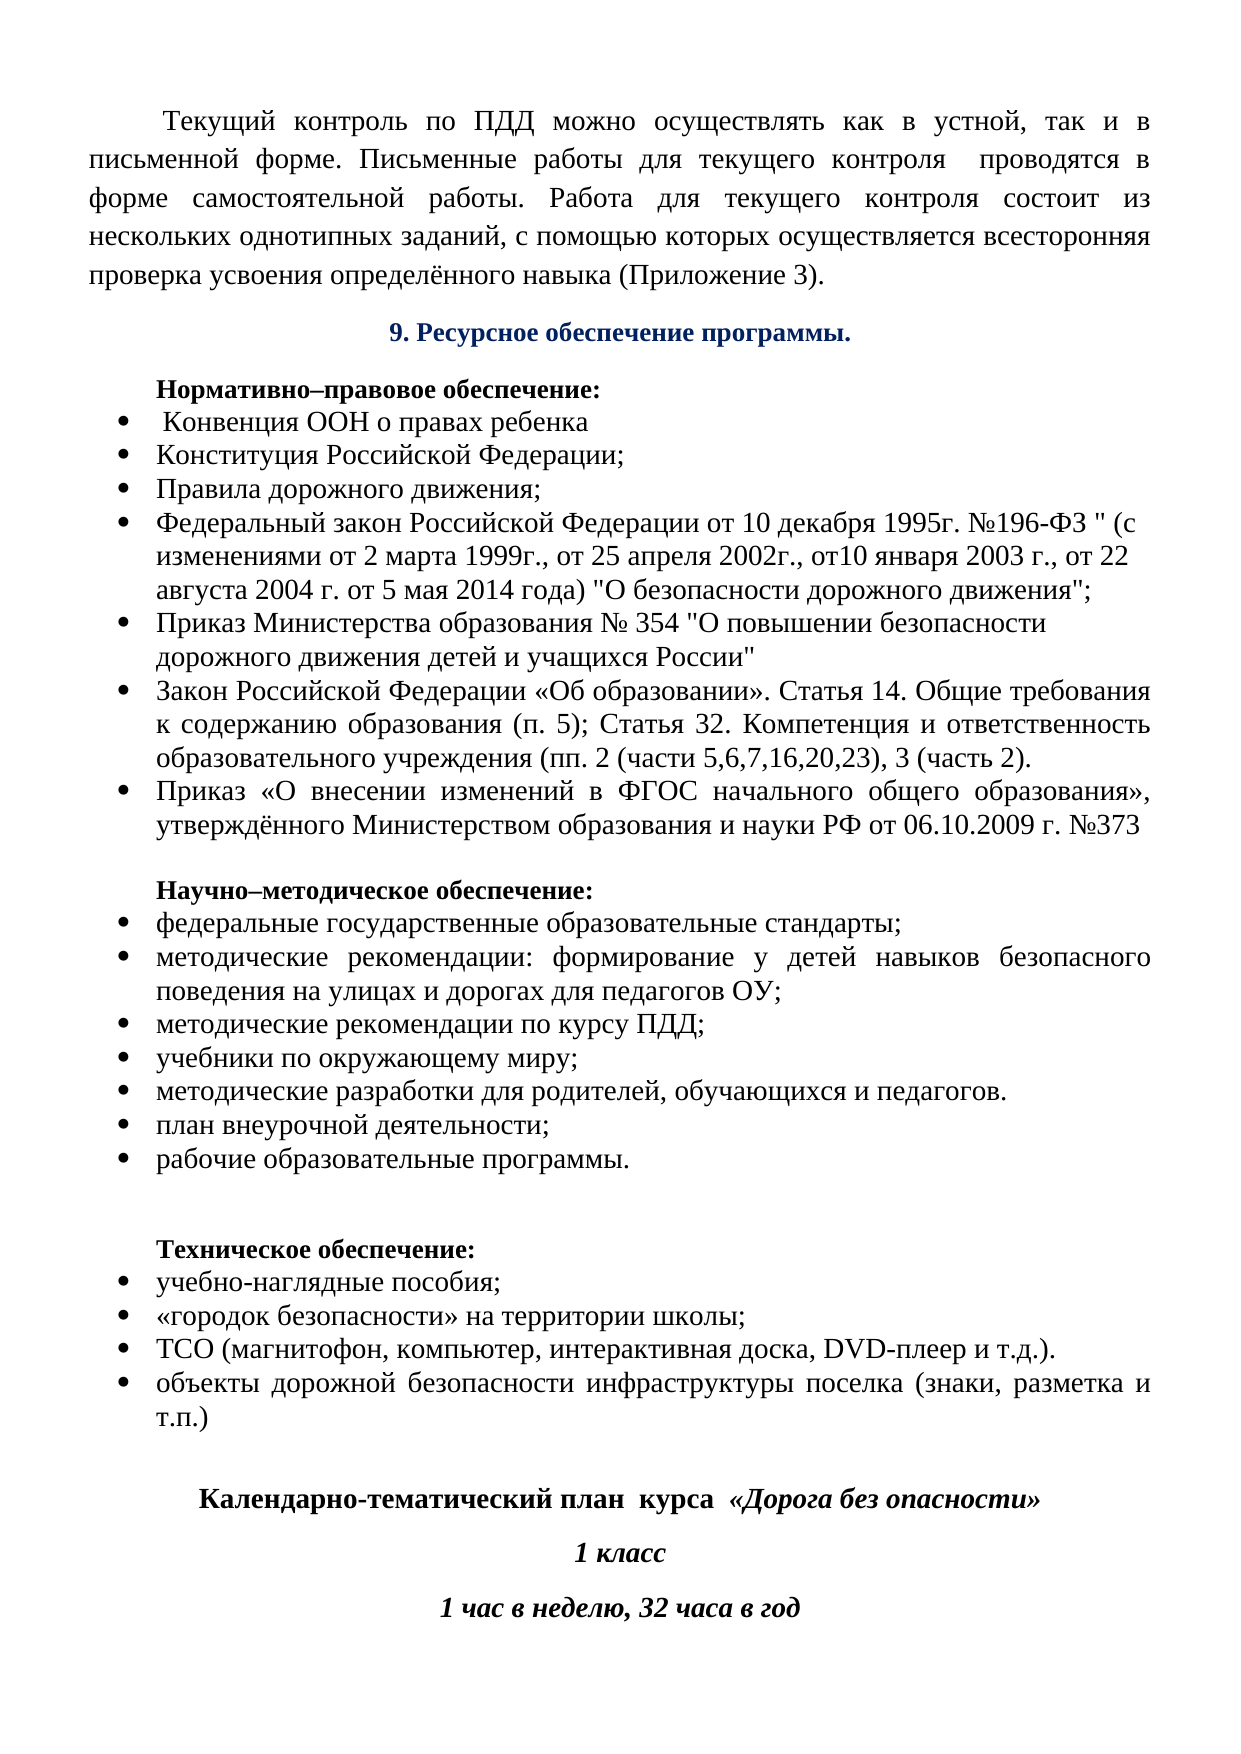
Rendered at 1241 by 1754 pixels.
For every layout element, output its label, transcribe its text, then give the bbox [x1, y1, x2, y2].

text Научно–методическое обеспечение: [156, 874, 1152, 905]
list рабочие образовательные программы. [118, 1141, 1152, 1174]
text 1 час в неделю, 32 часа в год [89, 1590, 1152, 1623]
text Календарно-тематический план курса «Дорога без опасности» [89, 1481, 1152, 1515]
list Закон Российской Федерации «Об образовании». Статья 14. Общие требования к содержанию образования (п. 5); Статья 32. Компетенция и ответственность образовательного учреждения (пп. 2 (части 5,6,7,16,20,23), 3 (часть 2). [118, 673, 1152, 773]
list федеральные государственные образовательные стандарты; [118, 905, 1152, 939]
text 1 класс [89, 1536, 1152, 1569]
list «городок безопасности» на территории школы; [118, 1298, 1152, 1332]
text Техническое обеспечение: [156, 1233, 1152, 1264]
list план внеурочной деятельности; [118, 1107, 1152, 1141]
list Конституция Российской Федерации; [118, 437, 1152, 471]
list Правила дорожного движения; [118, 471, 1152, 505]
list учебники по окружающему миру; [118, 1040, 1152, 1073]
list методические рекомендации: формирование у детей навыков безопасного поведения на улицах и дорогах для педагогов ОУ; [118, 939, 1152, 1006]
list методические рекомендации по курсу ПДД; [118, 1006, 1152, 1040]
list учебно-наглядные пособия; [118, 1264, 1152, 1298]
list Конвенция ООН о правах ребенка [118, 404, 1152, 437]
list объекты дорожной безопасности инфраструктуры поселка (знаки, разметка и т.п.) [118, 1365, 1152, 1432]
list ТСО (магнитофон, компьютер, интерактивная доска, DVD-плеер и т.д.). [118, 1332, 1152, 1365]
list методические разработки для родителей, обучающихся и педагогов. [118, 1073, 1152, 1107]
text 9. Ресурсное обеспечение программы. [89, 316, 1152, 347]
text Нормативно–правовое обеспечение: [156, 373, 1152, 404]
list Федеральный закон Российской Федерации от 10 декабря 1995г. №196-ФЗ " (с изменениями от 2 марта 1999г., от 25 апреля 2002г., от10 января 2003 г., от 22 августа 2004 г. от 5 мая 2014 года) "О безопасности дорожного движения"; [118, 505, 1152, 606]
list Приказ «О внесении изменений в ФГОС начального общего образования», утверждённого Министерством образования и науки РФ от 06.10.2009 г. №373 [118, 773, 1152, 841]
text Текущий контроль по ПДД можно осуществлять как в устной, так и в письменной форме. Письменные работы для текущего контроля проводятся в форме самостоятельной работы. Работа для текущего контроля состоит из нескольких однотипных заданий, с помощью которых осуществляется всесторонняя проверка усвоения определённого навыка (Приложение 3). [89, 103, 1152, 290]
list Приказ Министерства образования № 354 "О повышении безопасности дорожного движения детей и учащихся России" [118, 606, 1152, 673]
